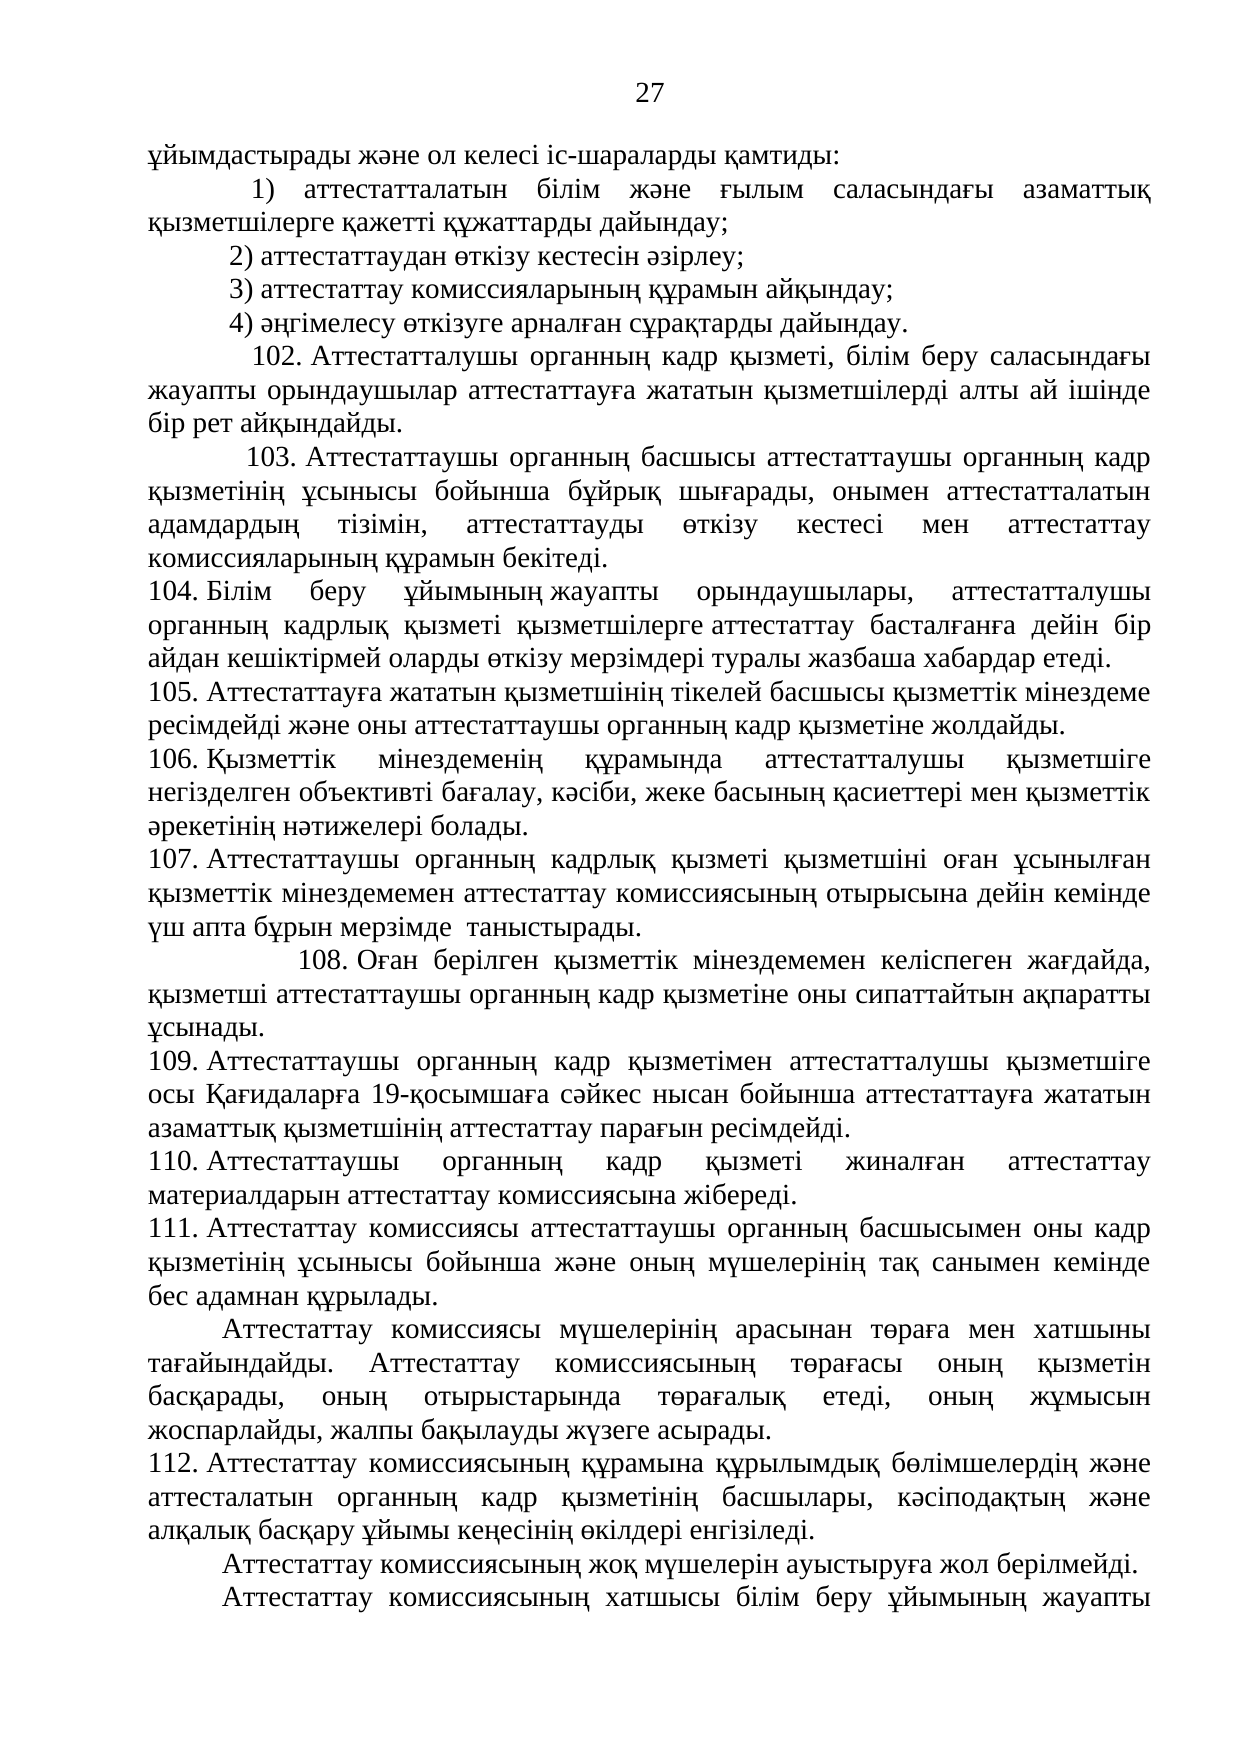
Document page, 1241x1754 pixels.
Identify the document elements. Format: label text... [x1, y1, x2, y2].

text 110. Аттестаттаушы органның кадр қызметі жиналған аттестаттау материалдарын аттестаттау комиссиясына жібереді. [148, 1143, 1152, 1211]
text 1) аттестатталатын білім және ғылым саласындағы азаматтық қызметшілерге қажетті құжаттарды дайындау; [148, 171, 1152, 238]
text 112. Аттестаттау комиссиясының құрамына құрылымдық бөлімшелердің және аттесталатын органның кадр қызметінің басшылары, кәсіподақтың және алқалық басқару ұйымы кеңесінің өкілдері енгізіледі. [148, 1445, 1152, 1546]
text 3) аттестаттау комиссияларының құрамын айқындау; [148, 271, 1152, 305]
text 104. Білім беру ұйымының жауапты орындаушылары, аттестатталушы органның кадрлық қызметі қызметшілерге аттестаттау басталғанға дейін бір айдан кешіктірмей оларды өткізу мерзімдері туралы жазбаша хабардар етеді. [148, 573, 1152, 674]
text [148, 1579, 1152, 1613]
text 108. Оған берілген қызметтік мінездемемен келіспеген жағдайда, қызметші аттестаттаушы органның кадр қызметіне оны сипаттайтын ақпаратты ұсынады. [148, 942, 1152, 1043]
text 105. Аттестаттауға жататын қызметшінің тікелей басшысы қызметтік мінездеме ресімдейді және оны аттестаттаушы органның кадр қызметіне жолдайды. [148, 674, 1152, 741]
text Аттестаттау комиссиясы мүшелерінің арасынан төраға мен хатшыны тағайындайды. Аттестаттау комиссиясының төрағасы оның қызметін басқарады, оның отырыстарында төрағалық етеді, оның жұмысын жоспарлайды, жалпы бақылауды жүзеге асырады. [148, 1311, 1152, 1445]
text 111. Аттестаттау комиссиясы аттестаттаушы органның басшысымен оны кадр қызметінің ұсынысы бойынша және оның мүшелерінің тақ санымен кемінде бес адамнан құрылады. [148, 1211, 1152, 1311]
text 4) әңгімелесу өткізуге арналған сұрақтарды дайындау. [148, 305, 1152, 338]
text 102. Аттестатталушы органның кадр қызметі, білім беру саласындағы жауапты орындаушылар аттестаттауға жататын қызметшілерді алты ай ішінде бір рет айқындайды. [148, 338, 1152, 439]
text 107. Аттестаттаушы органның кадрлық қызметі қызметшіні оған ұсынылған қызметтік мінездемемен аттестаттау комиссиясының отырысына дейін кемінде үш апта бұрын мерзімде таныстырады. [148, 842, 1152, 942]
text 106. Қызметтік мінездеменің құрамында аттестатталушы қызметшіге негізделген объективті бағалау, кәсіби, жеке басының қасиеттері мен қызметтік әрекетінің нәтижелері болады. [148, 741, 1152, 842]
text 103. Аттестаттаушы органның басшысы аттестаттаушы органның кадр қызметінің ұсынысы бойынша бұйрық шығарады, онымен аттестатталатын адамдардың тізімін, аттестаттауды өткізу кестесі мен аттестаттау комиссияларының құрамын бекітеді. [148, 439, 1152, 573]
text Аттестаттау комиссиясының жоқ мүшелерін ауыстыруға жол берілмейді. [148, 1546, 1152, 1579]
text 2) аттестаттаудан өткізу кестесін әзірлеу; [148, 238, 1152, 271]
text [148, 137, 1152, 171]
text 109. Аттестаттаушы органның кадр қызметімен аттестатталушы қызметшіге осы Қағидаларға 19-қосымшаға сәйкес нысан бойынша аттестаттауға жататын азаматтық қызметшінің аттестаттау парағын ресімдейді. [148, 1043, 1152, 1143]
